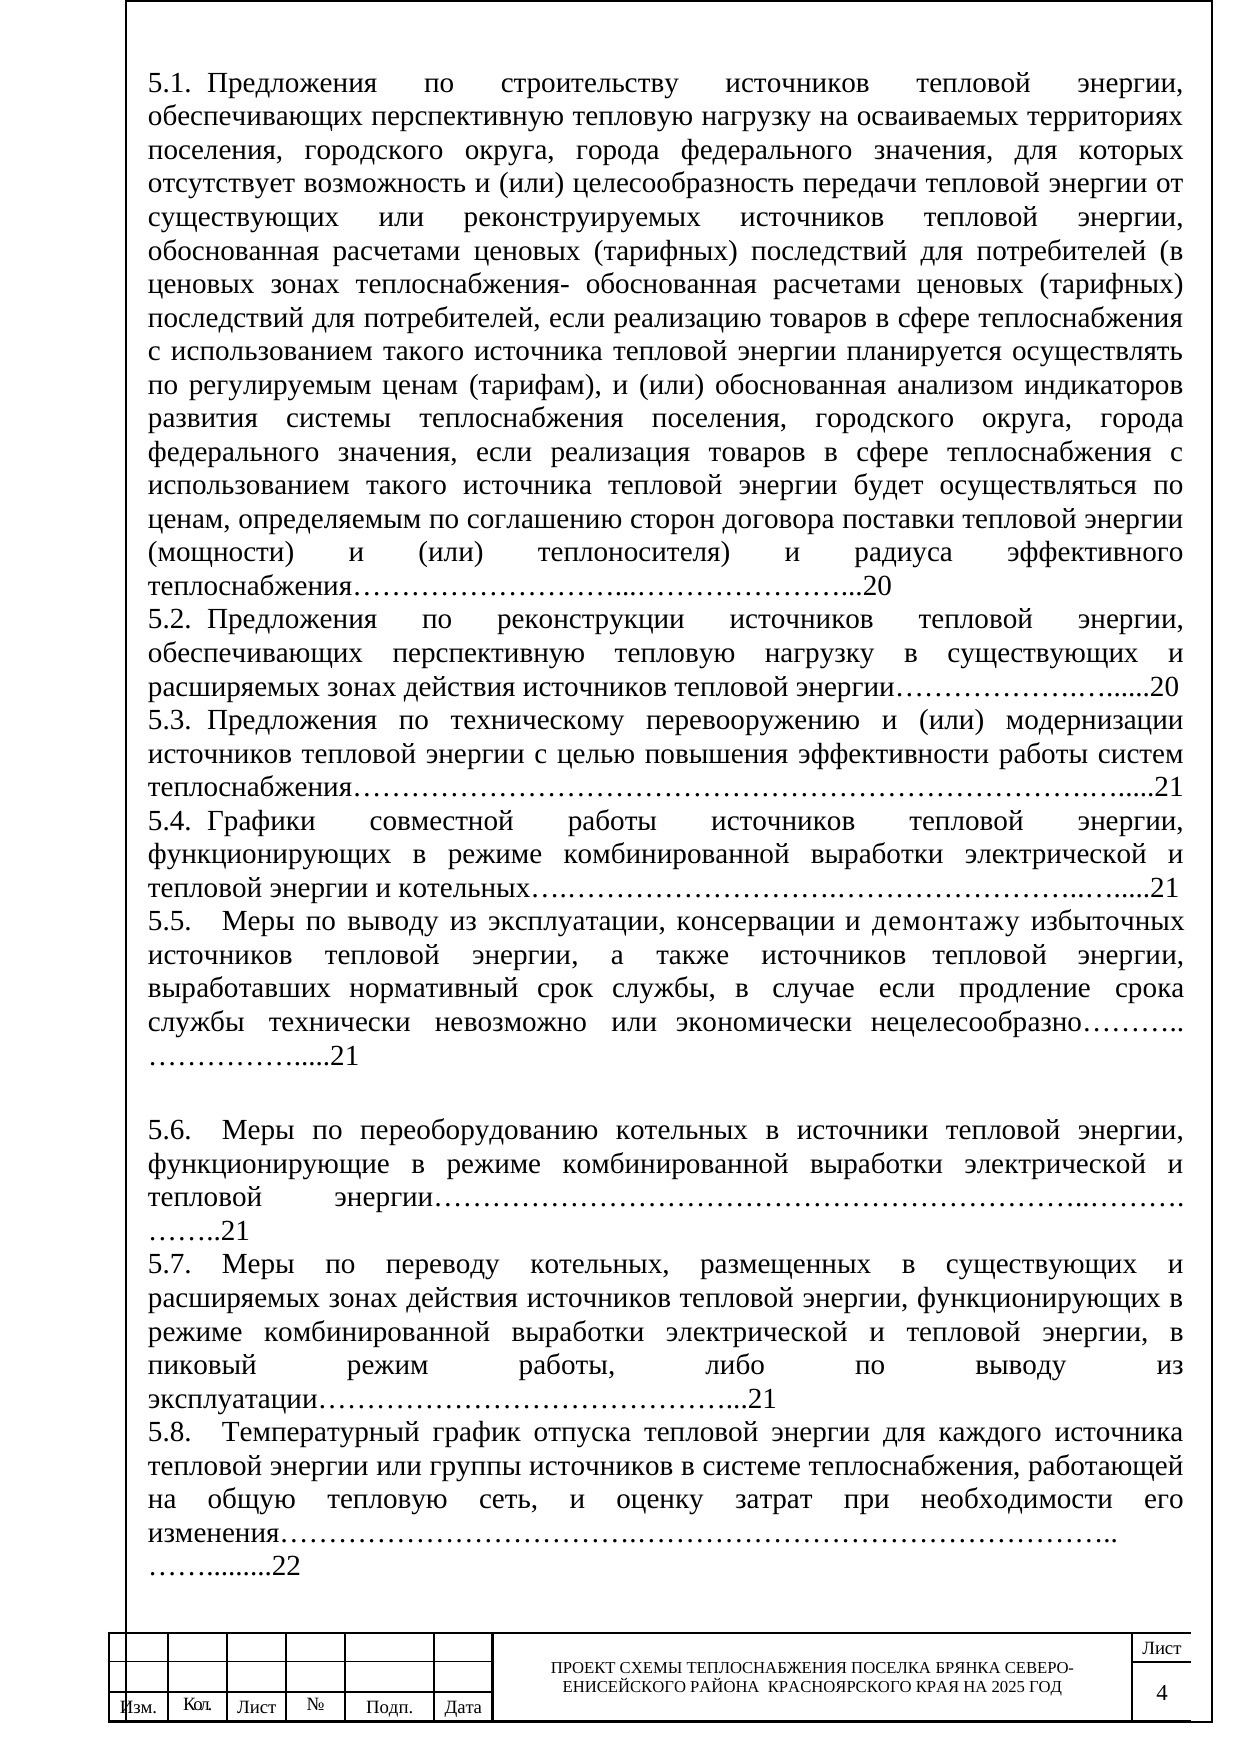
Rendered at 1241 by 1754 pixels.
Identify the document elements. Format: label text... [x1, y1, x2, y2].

list Температурный график отпуска тепловой энергии для каждого источника тепловой энергии или группы источников в системе теплоснабжения, работающей на общую тепловую сеть, и оценку затрат при необходимости его изменения……………………………….…………………………………………..…….........22 [148, 1414, 1184, 1582]
list Меры по выводу из эксплуатации, консервации и демонтажу избыточных источников тепловой энергии, а также источников тепловой энергии, выработавших нормативный срок службы, в случае если продление срока службы технически невозможно или экономически нецелесообразно………..…………….....21 [148, 903, 1184, 1071]
list Меры по переводу котельных, размещенных в существующих и расширяемых зонах действия источников тепловой энергии, функционирующих в режиме комбинированной выработки электрической и тепловой энергии, в пиковый режим работы, либо по выводу из эксплуатации……………………………………...21 [148, 1247, 1184, 1414]
list Меры по переоборудованию котельных в источники тепловой энергии, функционирующие в режиме комбинированной выработки электрической и тепловой энергии…………………………………………………………..……….……..21 [148, 1112, 1184, 1247]
subtitle Графики совместной работы источников тепловой энергии, функционирующих в режиме комбинированной выработки электрической и тепловой энергии и котельных….……………………….……………………..….....21 [148, 803, 1184, 903]
subtitle Предложения по техническому перевооружению и (или) модернизации источников тепловой энергии с целью повышения эффективности работы систем теплоснабжения………………………………………………………………….….....21 [148, 702, 1184, 803]
subtitle Предложения по реконструкции источников тепловой энергии, обеспечивающих перспективную тепловую нагрузку в существующих и расширяемых зонах действия источников тепловой энергии……………….…......20 [148, 602, 1184, 702]
list Предложения по строительству источников тепловой энергии, обеспечивающих перспективную тепловую нагрузку на осваиваемых территориях поселения, городского округа, города федерального значения, для которых отсутствует возможность и (или) целесообразность передачи тепловой энергии от существующих или реконструируемых источников тепловой энергии, обоснованная расчетами ценовых (тарифных) последствий для потребителей (в ценовых зонах теплоснабжения- обоснованная расчетами ценовых (тарифных) последствий для потребителей, если реализацию товаров в сфере теплоснабжения с использованием такого источника тепловой энергии планируется осуществлять по регулируемым ценам (тарифам), и (или) обоснованная анализом индикаторов развития системы теплоснабжения поселения, городского округа, города федерального значения, если реализация товаров в сфере теплоснабжения с использованием такого источника тепловой энергии будет осуществляться по ценам, определяемым по соглашению сторон договора поставки тепловой энергии (мощности) и (или) теплоносителя) и радиуса эффективного теплоснабжения………………………...…………………...20 [148, 65, 1184, 602]
